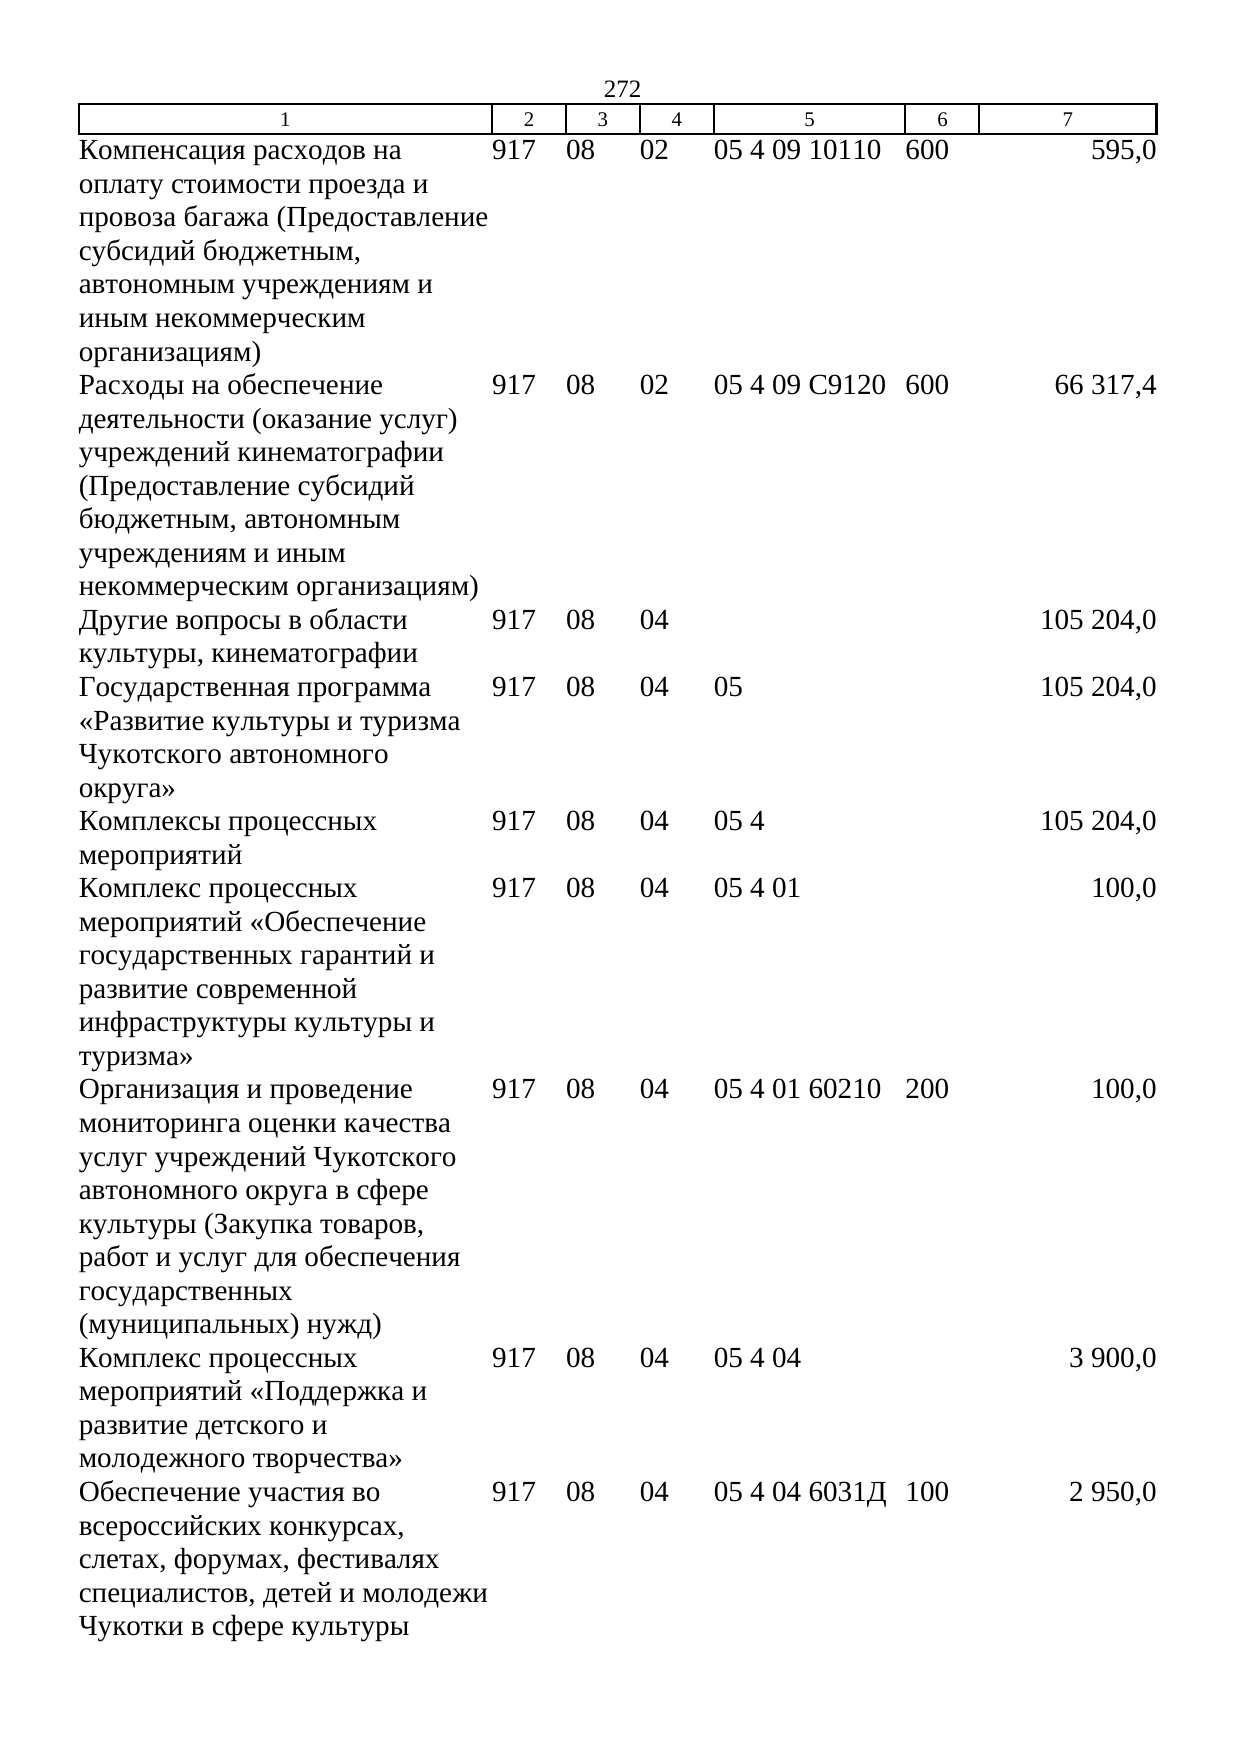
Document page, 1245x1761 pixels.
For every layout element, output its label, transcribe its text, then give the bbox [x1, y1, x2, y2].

table_header 2 [493, 105, 565, 132]
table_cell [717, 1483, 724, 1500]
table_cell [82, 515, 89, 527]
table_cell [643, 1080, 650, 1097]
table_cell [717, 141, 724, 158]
table_header 1 [80, 105, 491, 132]
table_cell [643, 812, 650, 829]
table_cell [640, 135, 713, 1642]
table_header 3 [567, 105, 639, 132]
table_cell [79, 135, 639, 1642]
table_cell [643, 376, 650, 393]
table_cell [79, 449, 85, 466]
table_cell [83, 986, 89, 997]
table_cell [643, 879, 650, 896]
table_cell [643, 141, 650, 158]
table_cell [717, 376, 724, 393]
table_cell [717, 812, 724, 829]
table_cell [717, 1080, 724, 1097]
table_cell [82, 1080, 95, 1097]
table_header 7 [980, 105, 1155, 132]
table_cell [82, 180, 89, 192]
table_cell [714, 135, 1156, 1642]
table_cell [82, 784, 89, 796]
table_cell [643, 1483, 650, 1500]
table_header 6 [906, 105, 978, 132]
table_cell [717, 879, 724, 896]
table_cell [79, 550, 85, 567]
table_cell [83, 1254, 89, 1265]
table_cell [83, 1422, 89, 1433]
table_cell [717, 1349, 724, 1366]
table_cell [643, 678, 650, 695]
table_header 4 [641, 105, 713, 132]
table_header 5 [715, 105, 904, 132]
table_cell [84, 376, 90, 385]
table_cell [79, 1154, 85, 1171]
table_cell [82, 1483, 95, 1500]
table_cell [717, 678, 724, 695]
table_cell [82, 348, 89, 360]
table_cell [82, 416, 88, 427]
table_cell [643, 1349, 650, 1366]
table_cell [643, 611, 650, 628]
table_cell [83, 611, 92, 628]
